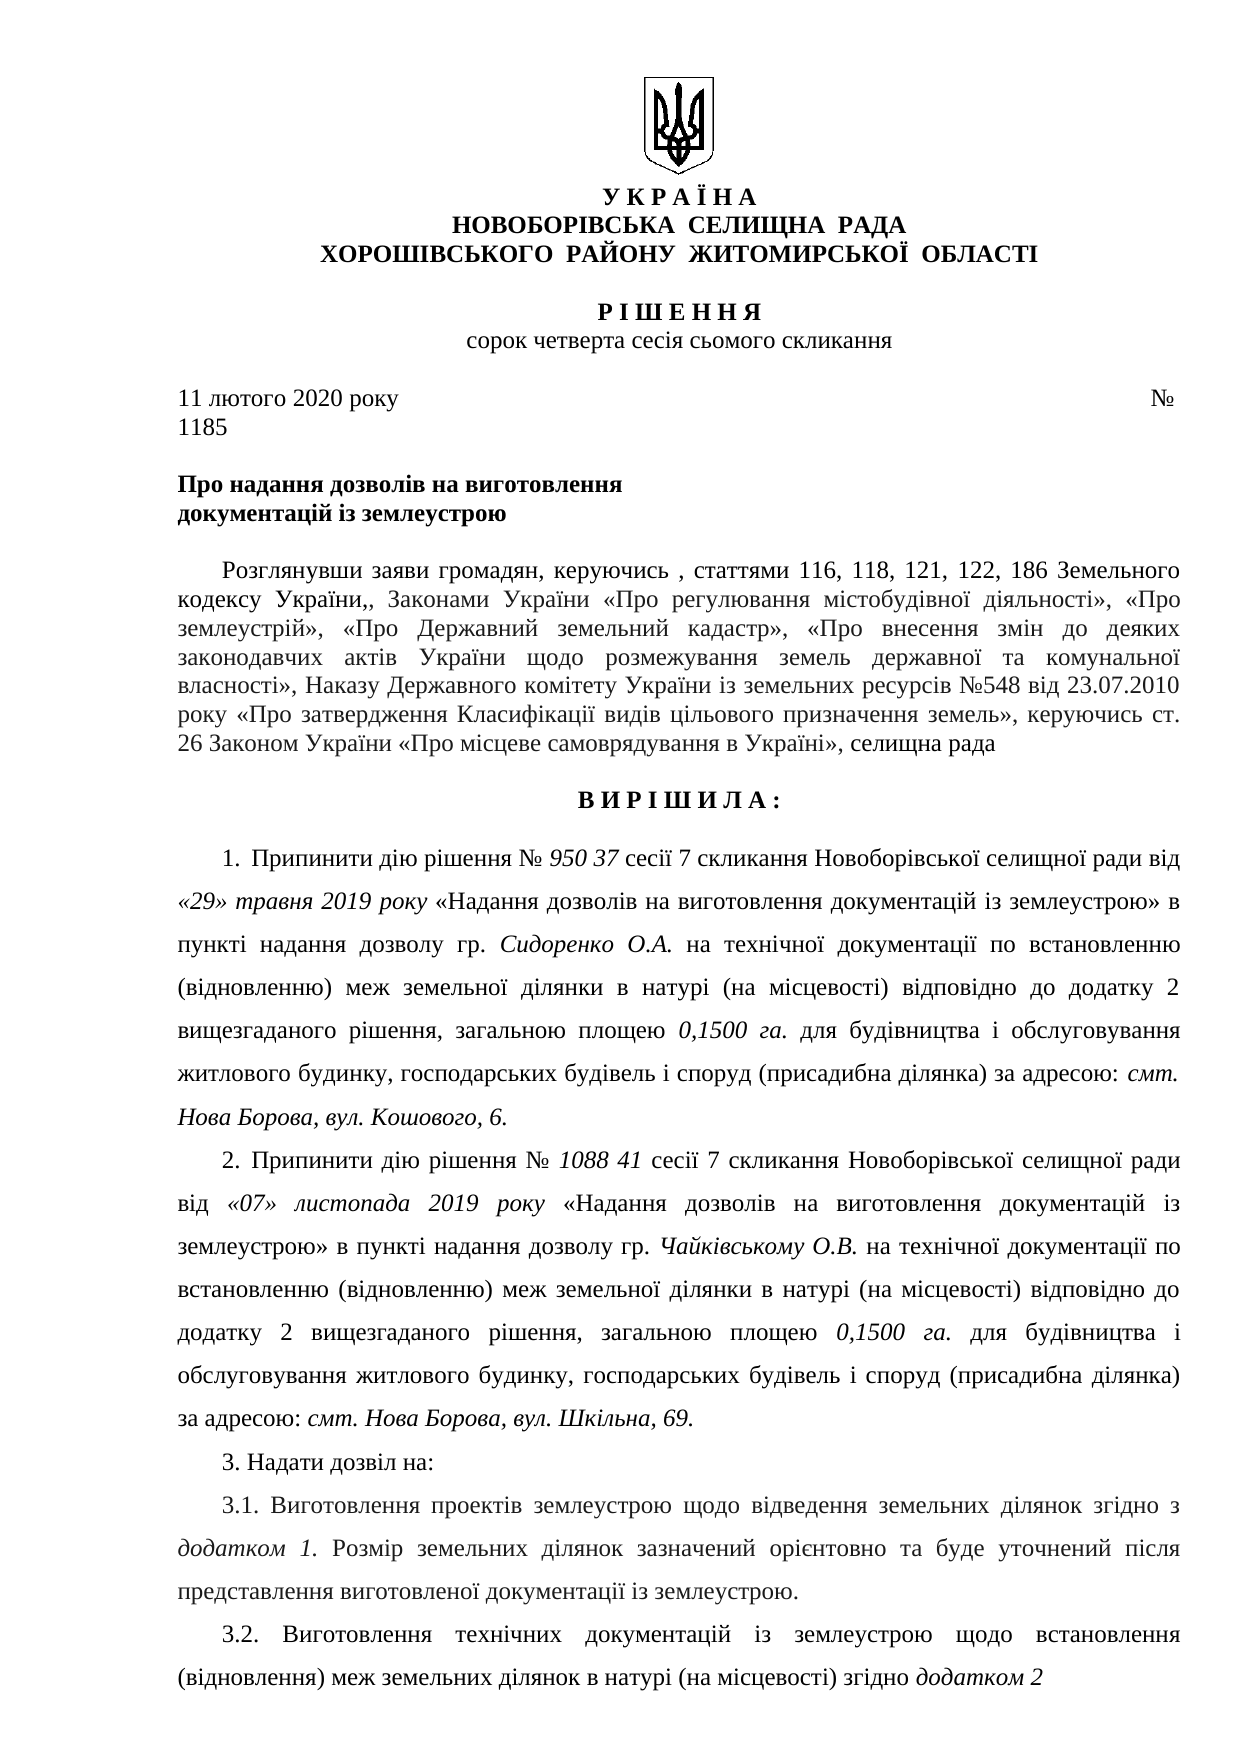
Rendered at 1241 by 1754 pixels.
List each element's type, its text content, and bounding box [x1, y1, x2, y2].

text У К Р А Ї Н А [177, 182, 1181, 210]
text ХОРОШІВСЬКОГО РАЙОНУ ЖИТОМИРСЬКОЇ ОБЛАСТІ [177, 239, 1181, 268]
text НОВОБОРІВСЬКА СЕЛИЩНА РАДА [177, 210, 1181, 239]
text Р І Ш Е Н Н Я [177, 297, 1181, 325]
text документацій із землеустрою [177, 498, 1181, 527]
text 3.1. Виготовлення проектів землеустрою щодо відведення земельних ділянок згідно з додатком 1. Розмір земельних ділянок зазначений орієнтовно та буде уточнений після представлення виготовленої документації із землеустрою. [177, 1490, 1181, 1605]
text сорок четверта сесія сьомого скликання [177, 325, 1181, 354]
text Про надання дозволів на виготовлення [177, 469, 1181, 498]
text 3. Надати дозвіл на: [177, 1447, 1181, 1475]
text В И Р І Ш И Л А : [177, 785, 1181, 814]
list Припинити дію рішення № 1088 41 сесії 7 скликання Новоборівської селищної ради від «07» листопада 2019 року «Надання дозволів на виготовлення документацій із землеустрою» в пункті надання дозволу гр. Чайківському О.В. на технічної документації по встановленню (відновленню) меж земельної ділянки в натурі (на місцевості) відповідно до додатку 2 вищезгаданого рішення, загальною площею 0,1500 га. для будівництва і обслуговування житлового будинку, господарських будівель і споруд (присадибна ділянка) за адресою: смт. Нова Борова, вул. Шкільна, 69. [177, 1145, 1181, 1432]
text 3.2. Виготовлення технічних документацій із землеустрою щодо встановлення (відновлення) меж земельних ділянок в натурі (на місцевості) згідно додатком 2 [177, 1619, 1181, 1691]
list Припинити дію рішення № 950 37 сесії 7 скликання Новоборівської селищної ради від «29» травня 2019 року «Надання дозволів на виготовлення документацій із землеустрою» в пункті надання дозволу гр. Сидоренко О.А. на технічної документації по встановленню (відновленню) меж земельної ділянки в натурі (на місцевості) відповідно до додатку 2 вищезгаданого рішення, загальною площею 0,1500 га. для будівництва і обслуговування житлового будинку, господарських будівель і споруд (присадибна ділянка) за адресою: смт. Нова Борова, вул. Кошового, 6. [177, 843, 1181, 1130]
picture [637, 73, 721, 182]
text 11 лютого 2020 року № 1185 [177, 383, 1181, 440]
text Розглянувши заяви громадян, керуючись , статтями 116, 118, 121, 122, 186 Земельного кодексу України,, Законами України «Про регулювання містобудівної діяльності», «Про землеустрій», «Про Державний земельний кадастр», «Про внесення змін до деяких законодавчих актів України щодо розмежування земель державної та комунальної власності», Наказу Державного комітету України із земельних ресурсів №548 від 23.07.2010 року «Про затвердження Класифікації видів цільового призначення земель», керуючись ст. 26 Законом України «Про місцеве самоврядування в Україні», селищна рада [177, 555, 1181, 757]
